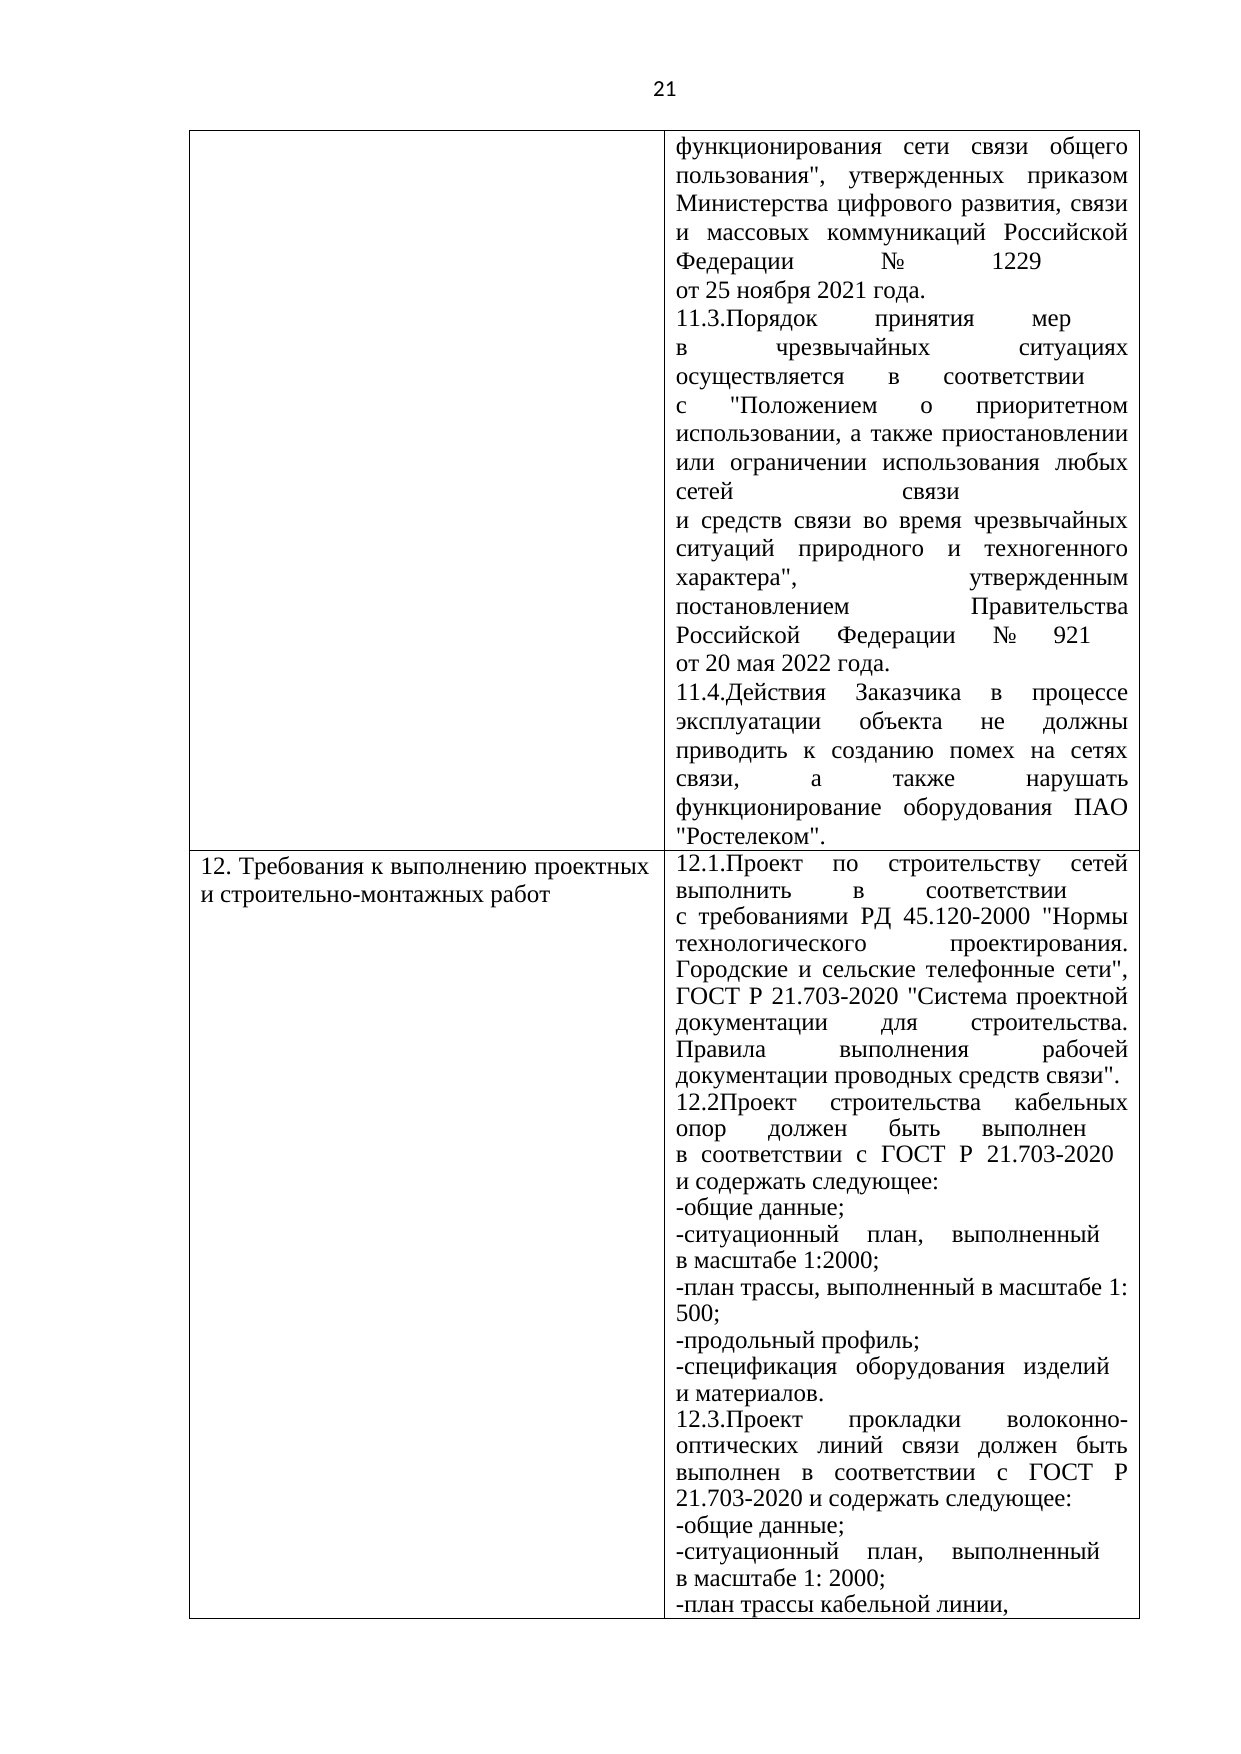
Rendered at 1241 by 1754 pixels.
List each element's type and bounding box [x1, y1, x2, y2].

table_cell [190, 851, 664, 1618]
table_cell [190, 131, 664, 850]
table_cell [665, 851, 1139, 1618]
table_cell [665, 131, 1139, 850]
